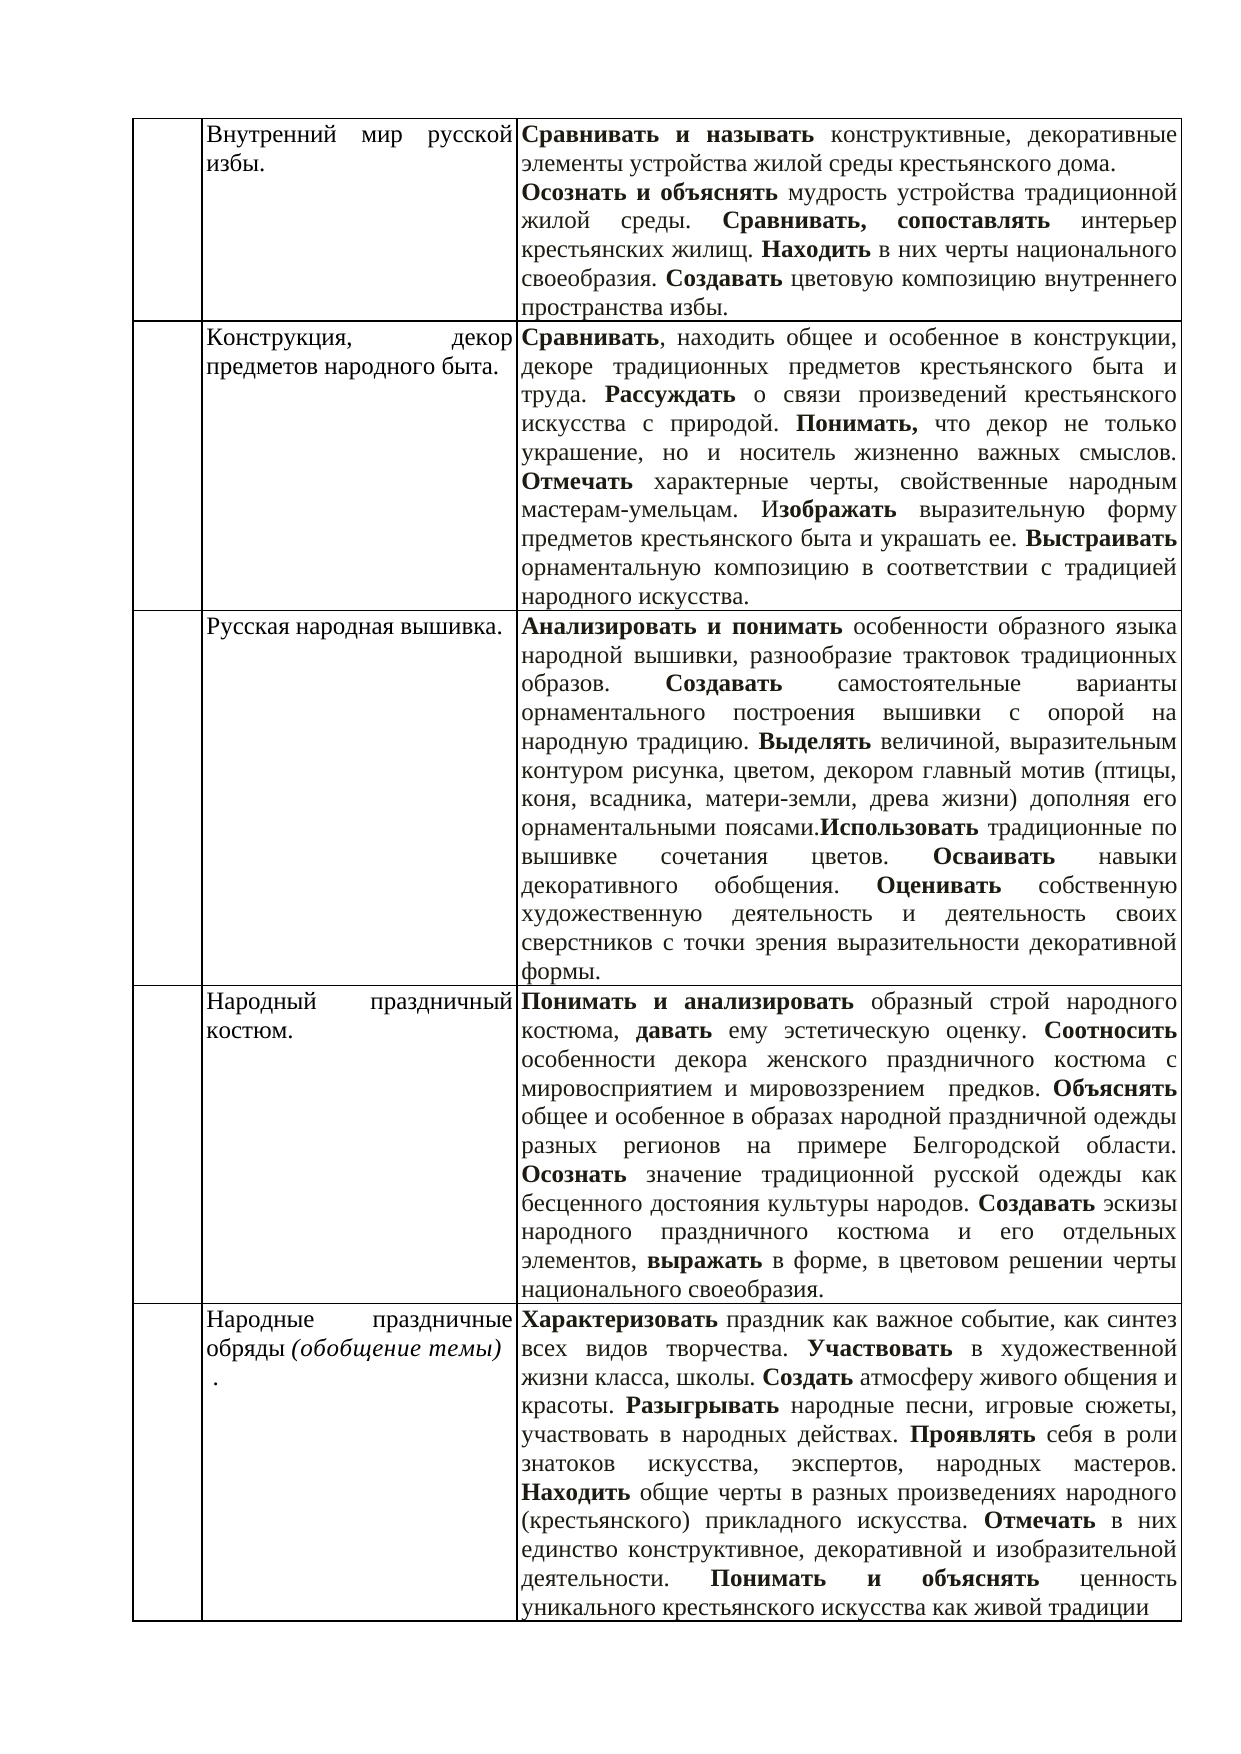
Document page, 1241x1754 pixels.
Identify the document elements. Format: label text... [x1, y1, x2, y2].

table_cell Внутренний мир русской избы. [203, 119, 516, 320]
table_cell Народный праздничный костюм. [203, 986, 516, 1303]
table_cell Конструкция, декор предметов народного быта. [203, 322, 516, 609]
table_cell Русская народная вышивка. [203, 611, 516, 985]
table_cell [134, 1304, 201, 1620]
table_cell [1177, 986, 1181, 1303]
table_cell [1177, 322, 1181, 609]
table_cell Народные праздничные обряды (обобщение темы) . [203, 1304, 516, 1620]
table_cell [134, 322, 201, 609]
table_cell [134, 611, 201, 985]
table_cell [134, 986, 201, 1303]
table_cell [134, 119, 201, 320]
table_cell Сравнивать и называть конструктивные, декоративные элементы устройства жилой среды крестьянского дома. Осознать и объяснять мудрость устройства традиционной жилой среды. Сравнивать, сопоставлять интерьер крестьянских жилищ. Находить в них черты национального своеобразия. Создавать цветовую композицию внутреннего пространства избы. [518, 119, 1181, 320]
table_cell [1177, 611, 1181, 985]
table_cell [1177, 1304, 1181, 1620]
